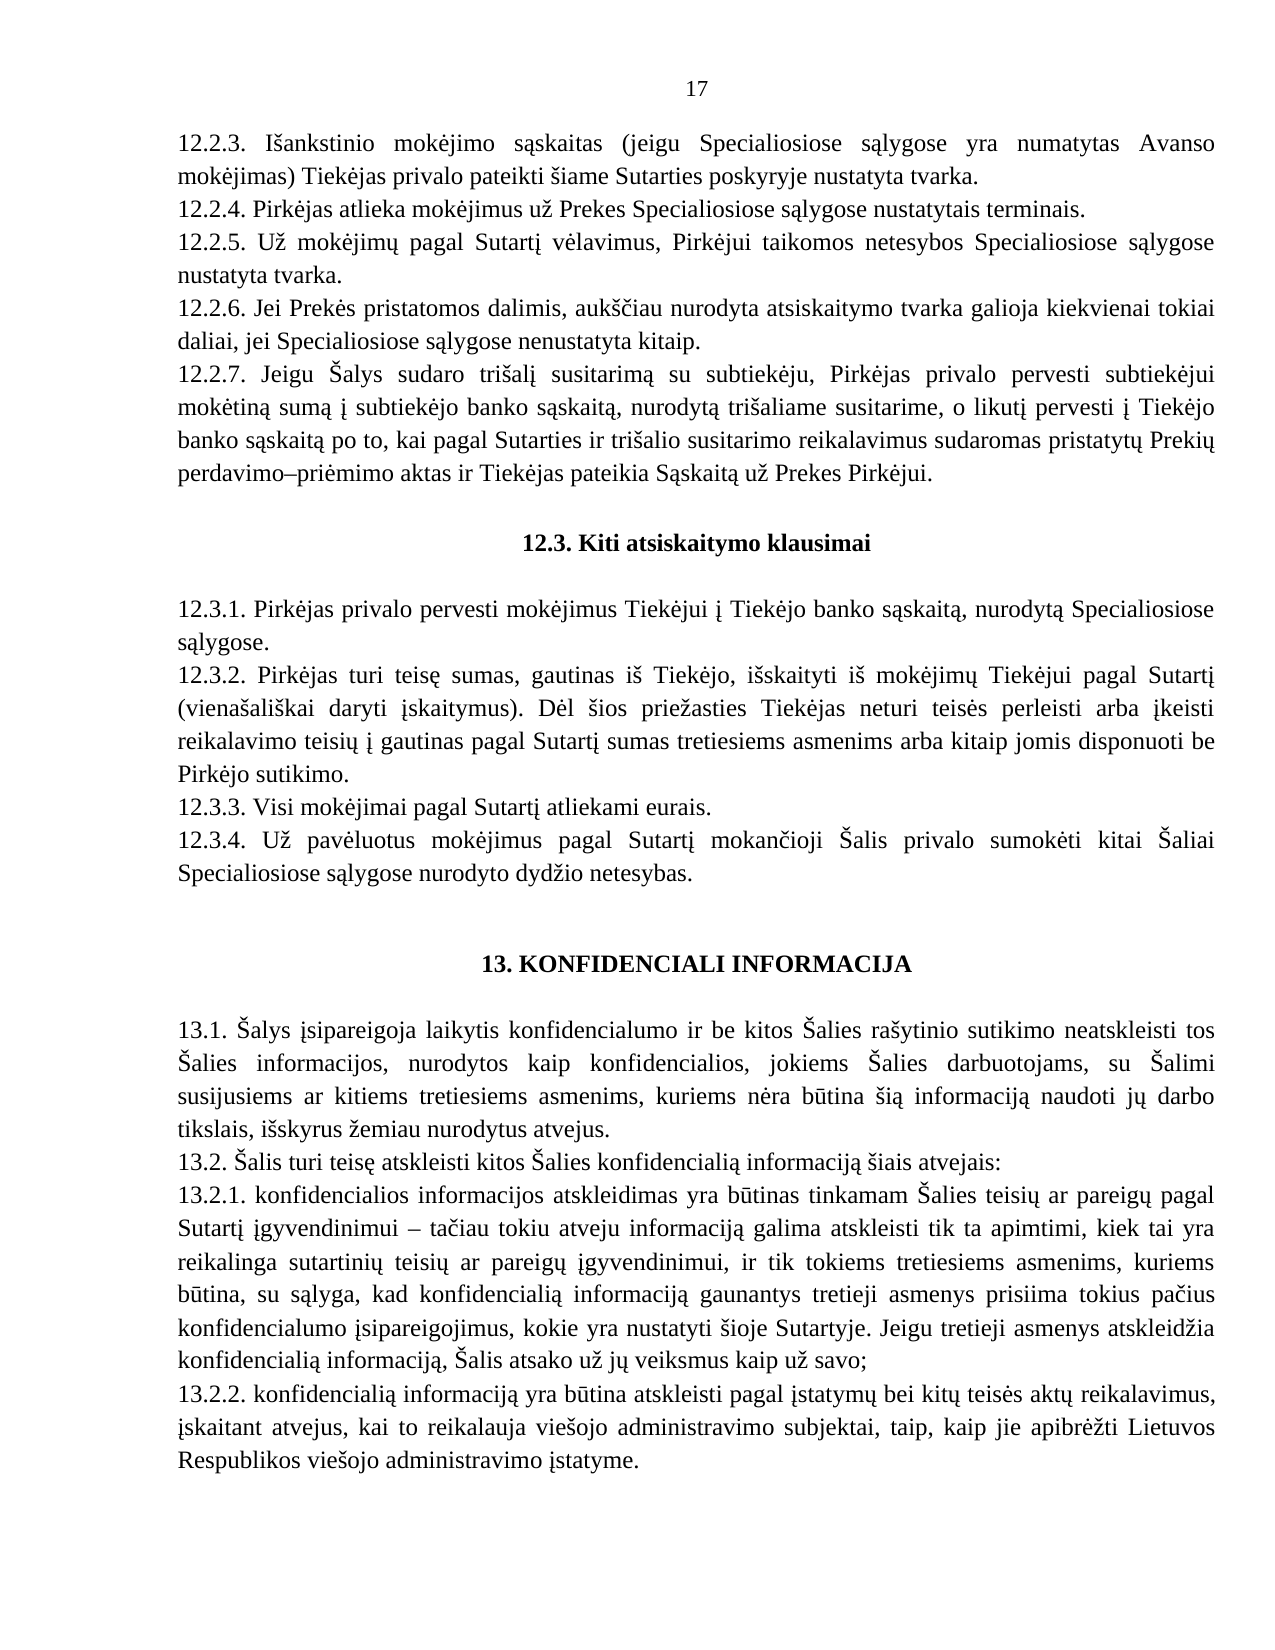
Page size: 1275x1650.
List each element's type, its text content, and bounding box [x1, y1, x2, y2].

text 13.2.2. konfidencialią informaciją yra būtina atskleisti pagal įstatymų bei kitų teisės aktų reikalavimus, įskaitant atvejus, kai to reikalauja viešojo administravimo subjektai, taip, kaip jie apibrėžti Lietuvos Respublikos viešojo administravimo įstatyme. [177, 1379, 1216, 1473]
text 12.3.1. Pirkėjas privalo pervesti mokėjimus Tiekėjui į Tiekėjo banko sąskaitą, nurodytą Specialiosiose sąlygose. [177, 594, 1216, 656]
text 12.2.6. Jei Prekės pristatomos dalimis, aukščiau nurodyta atsiskaitymo tvarka galioja kiekvienai tokiai daliai, jei Specialiosiose sąlygose nenustatyta kitaip. [177, 293, 1216, 354]
text 13.2. Šalis turi teisę atskleisti kitos Šalies konfidencialią informaciją šiais atvejais: [177, 1147, 1216, 1176]
text 12.2.3. Išankstinio mokėjimo sąskaitas (jeigu Specialiosiose sąlygose yra numatytas Avanso mokėjimas) Tiekėjas privalo pateikti šiame Sutarties poskyryje nustatyta tvarka. [177, 128, 1216, 189]
subtitle KONFIDENCIALI INFORMACIJA [177, 949, 1216, 978]
text 12.3.2. Pirkėjas turi teisę sumas, gautinas iš Tiekėjo, išskaityti iš mokėjimų Tiekėjui pagal Sutartį (vienašališkai daryti įskaitymus). Dėl šios priežasties Tiekėjas neturi teisės perleisti arba įkeisti reikalavimo teisių į gautinas pagal Sutartį sumas tretiesiems asmenims arba kitaip jomis disponuoti be Pirkėjo sutikimo. [177, 660, 1216, 788]
text 12.3.4. Už pavėluotus mokėjimus pagal Sutartį mokančioji Šalis privalo sumokėti kitai Šaliai Specialiosiose sąlygose nurodyto dydžio netesybas. [177, 825, 1216, 887]
text 13.1. Šalys įsipareigoja laikytis konfidencialumo ir be kitos Šalies rašytinio sutikimo neatskleisti tos Šalies informacijos, nurodytos kaip konfidencialios, jokiems Šalies darbuotojams, su Šalimi susijusiems ar kitiems tretiesiems asmenims, kuriems nėra būtina šią informaciją naudoti jų darbo tikslais, išskyrus žemiau nurodytus atvejus. [177, 1015, 1216, 1143]
text 12.2.4. Pirkėjas atlieka mokėjimus už Prekes Specialiosiose sąlygose nustatytais terminais. [177, 194, 1216, 222]
text 12.3.3. Visi mokėjimai pagal Sutartį atliekami eurais. [177, 792, 1216, 821]
text 12.2.5. Už mokėjimų pagal Sutartį vėlavimus, Pirkėjui taikomos netesybos Specialiosiose sąlygose nustatyta tvarka. [177, 227, 1216, 288]
text 12.2.7. Jeigu Šalys sudaro trišalį susitarimą su subtiekėju, Pirkėjas privalo pervesti subtiekėjui mokėtiną sumą į subtiekėjo banko sąskaitą, nurodytą trišaliame susitarime, o likutį pervesti į Tiekėjo banko sąskaitą po to, kai pagal Sutarties ir trišalio susitarimo reikalavimus sudaromas pristatytų Prekių perdavimo–priėmimo aktas ir Tiekėjas pateikia Sąskaitą už Prekes Pirkėjui. [177, 359, 1216, 487]
text 13.2.1. konfidencialios informacijos atskleidimas yra būtinas tinkamam Šalies teisių ar pareigų pagal Sutartį įgyvendinimui – tačiau tokiu atveju informaciją galima atskleisti tik ta apimtimi, kiek tai yra reikalinga sutartinių teisių ar pareigų įgyvendinimui, ir tik tokiems tretiesiems asmenims, kuriems būtina, su sąlyga, kad konfidencialią informaciją gaunantys tretieji asmenys prisiima tokius pačius konfidencialumo įsipareigojimus, kokie yra nustatyti šioje Sutartyje. Jeigu tretieji asmenys atskleidžia konfidencialią informaciją, Šalis atsako už jų veiksmus kaip už savo; [177, 1181, 1216, 1374]
subtitle 12.3. Kiti atsiskaitymo klausimai [177, 528, 1216, 557]
